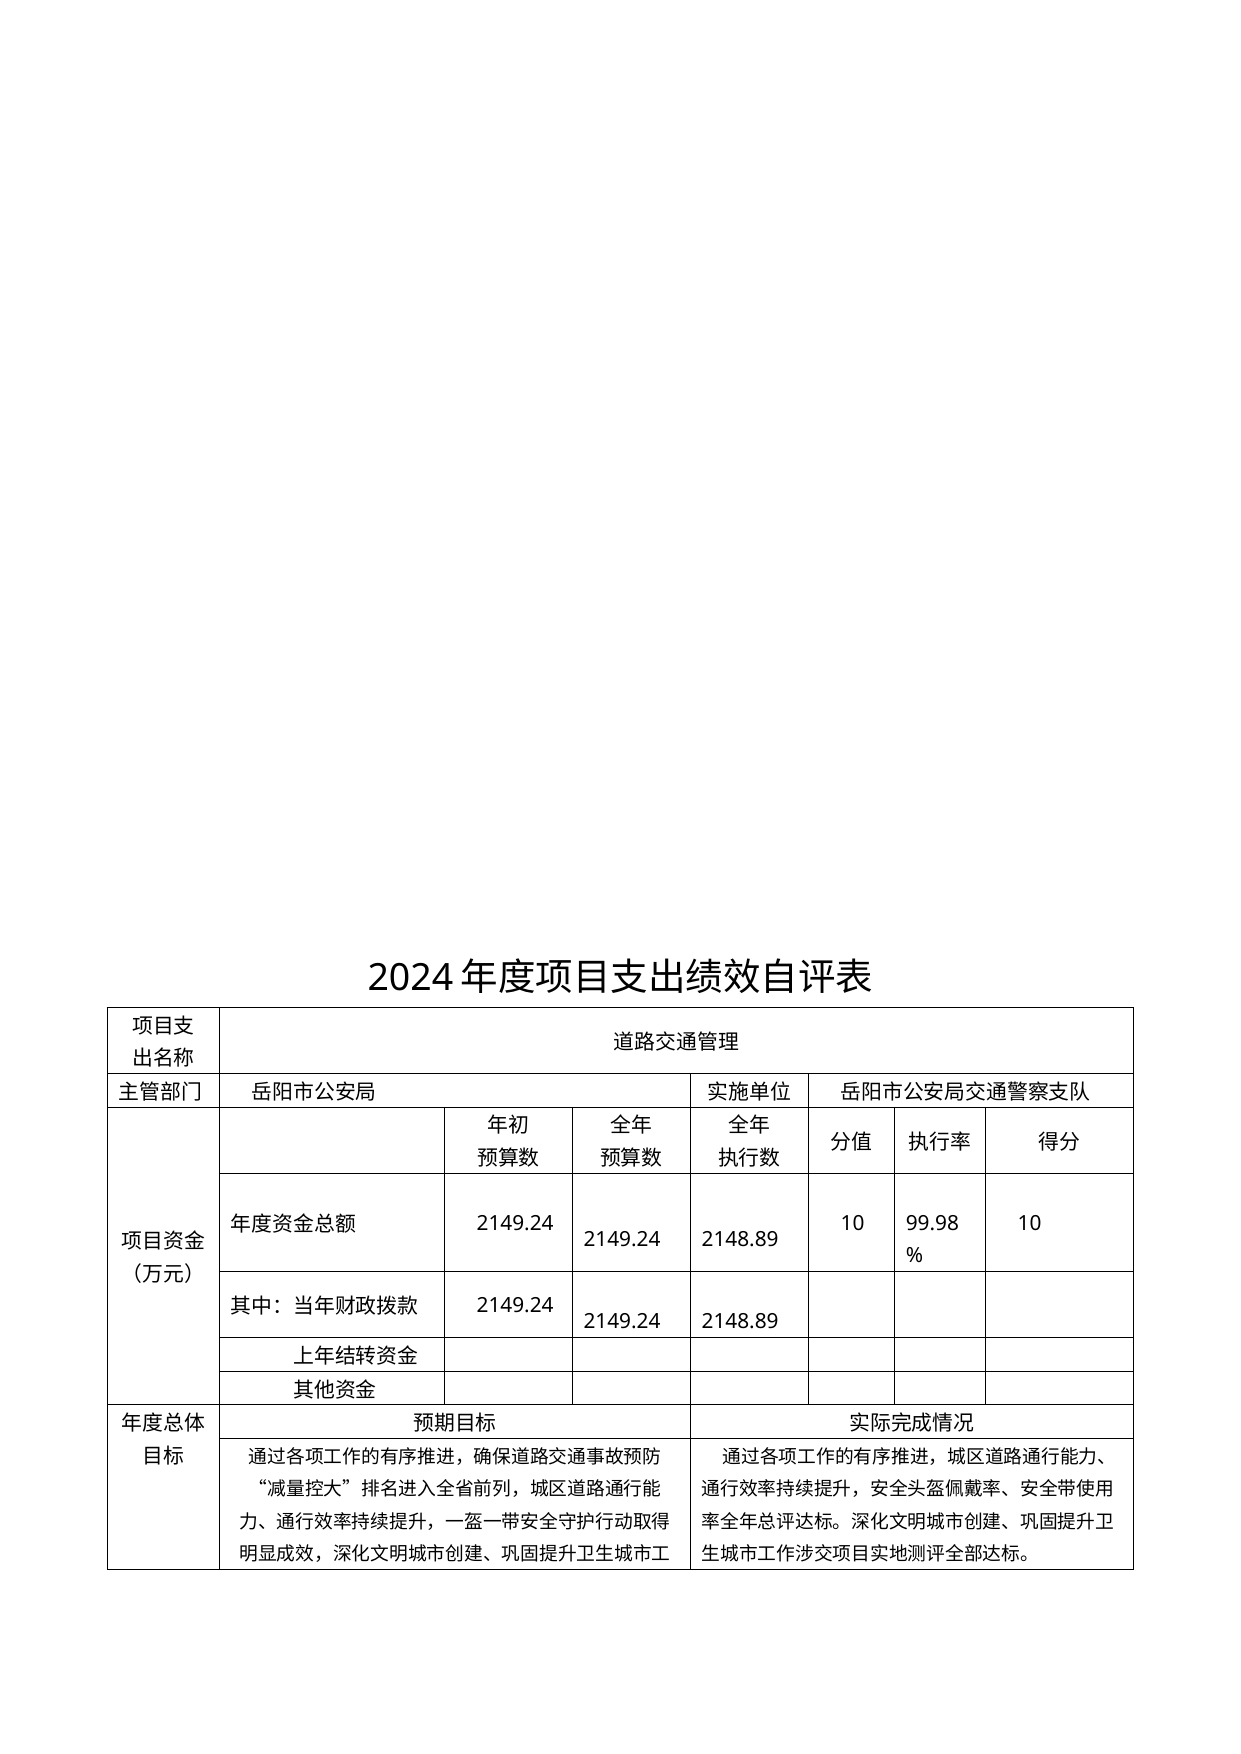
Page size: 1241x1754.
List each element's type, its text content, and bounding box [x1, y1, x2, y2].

table_cell 岳阳市公安局 [220, 1074, 690, 1107]
table_cell 10 [809, 1174, 894, 1271]
table_header 项目支 出名称 [108, 1008, 219, 1073]
table_cell [986, 1338, 1133, 1371]
table_cell 其中：当年财政拨款 [220, 1272, 444, 1337]
text 2024年度项目支出绩效自评表 [187, 942, 1053, 1007]
table_cell 实际完成情况 [691, 1405, 1133, 1438]
table_cell [691, 1372, 808, 1404]
table_cell [445, 1338, 572, 1371]
table_cell 执行率 [895, 1108, 985, 1173]
table_cell 2149.24 [573, 1174, 690, 1271]
table_cell 预期目标 [220, 1405, 690, 1438]
table_cell [809, 1338, 894, 1371]
table_cell 10 [986, 1174, 1133, 1271]
table_cell 岳阳市公安局交通警察支队 [809, 1074, 1133, 1107]
table_cell [445, 1372, 572, 1404]
table_cell 实施单位 [691, 1074, 808, 1107]
table_cell [895, 1338, 985, 1371]
table_cell 得分 [986, 1108, 1133, 1173]
table_cell [573, 1338, 690, 1371]
table_cell 年度资金总额 [220, 1174, 444, 1271]
table_cell [573, 1372, 690, 1404]
table_cell 年初 预算数 [445, 1108, 572, 1173]
table_cell [895, 1272, 985, 1337]
table_cell 主管部门 [108, 1074, 219, 1107]
table_cell 99.98% [895, 1174, 985, 1271]
table_cell 2149.24 [573, 1272, 690, 1337]
table_cell [986, 1272, 1133, 1337]
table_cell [220, 1439, 690, 1569]
table_header 道路交通管理 [220, 1008, 1133, 1073]
table_cell [809, 1272, 894, 1337]
table_cell [895, 1372, 985, 1404]
table_cell [691, 1338, 808, 1371]
table_cell [986, 1372, 1133, 1404]
table_cell [220, 1108, 444, 1173]
table_cell 其他资金 [220, 1372, 444, 1404]
table_cell 上年结转资金 [220, 1338, 444, 1371]
table_cell 2149.24 [445, 1272, 572, 1337]
table_cell 年度总体目标 [108, 1405, 219, 1569]
table_cell [809, 1372, 894, 1404]
table_cell 2149.24 [445, 1174, 572, 1271]
table_cell 2148.89 [691, 1174, 808, 1271]
table_cell 全年 执行数 [691, 1108, 808, 1173]
table_cell 项目资金 （万元） [108, 1108, 219, 1404]
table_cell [691, 1439, 1133, 1569]
table_cell 分值 [809, 1108, 894, 1173]
table_cell 2148.89 [691, 1272, 808, 1337]
table_cell 全年 预算数 [573, 1108, 690, 1173]
